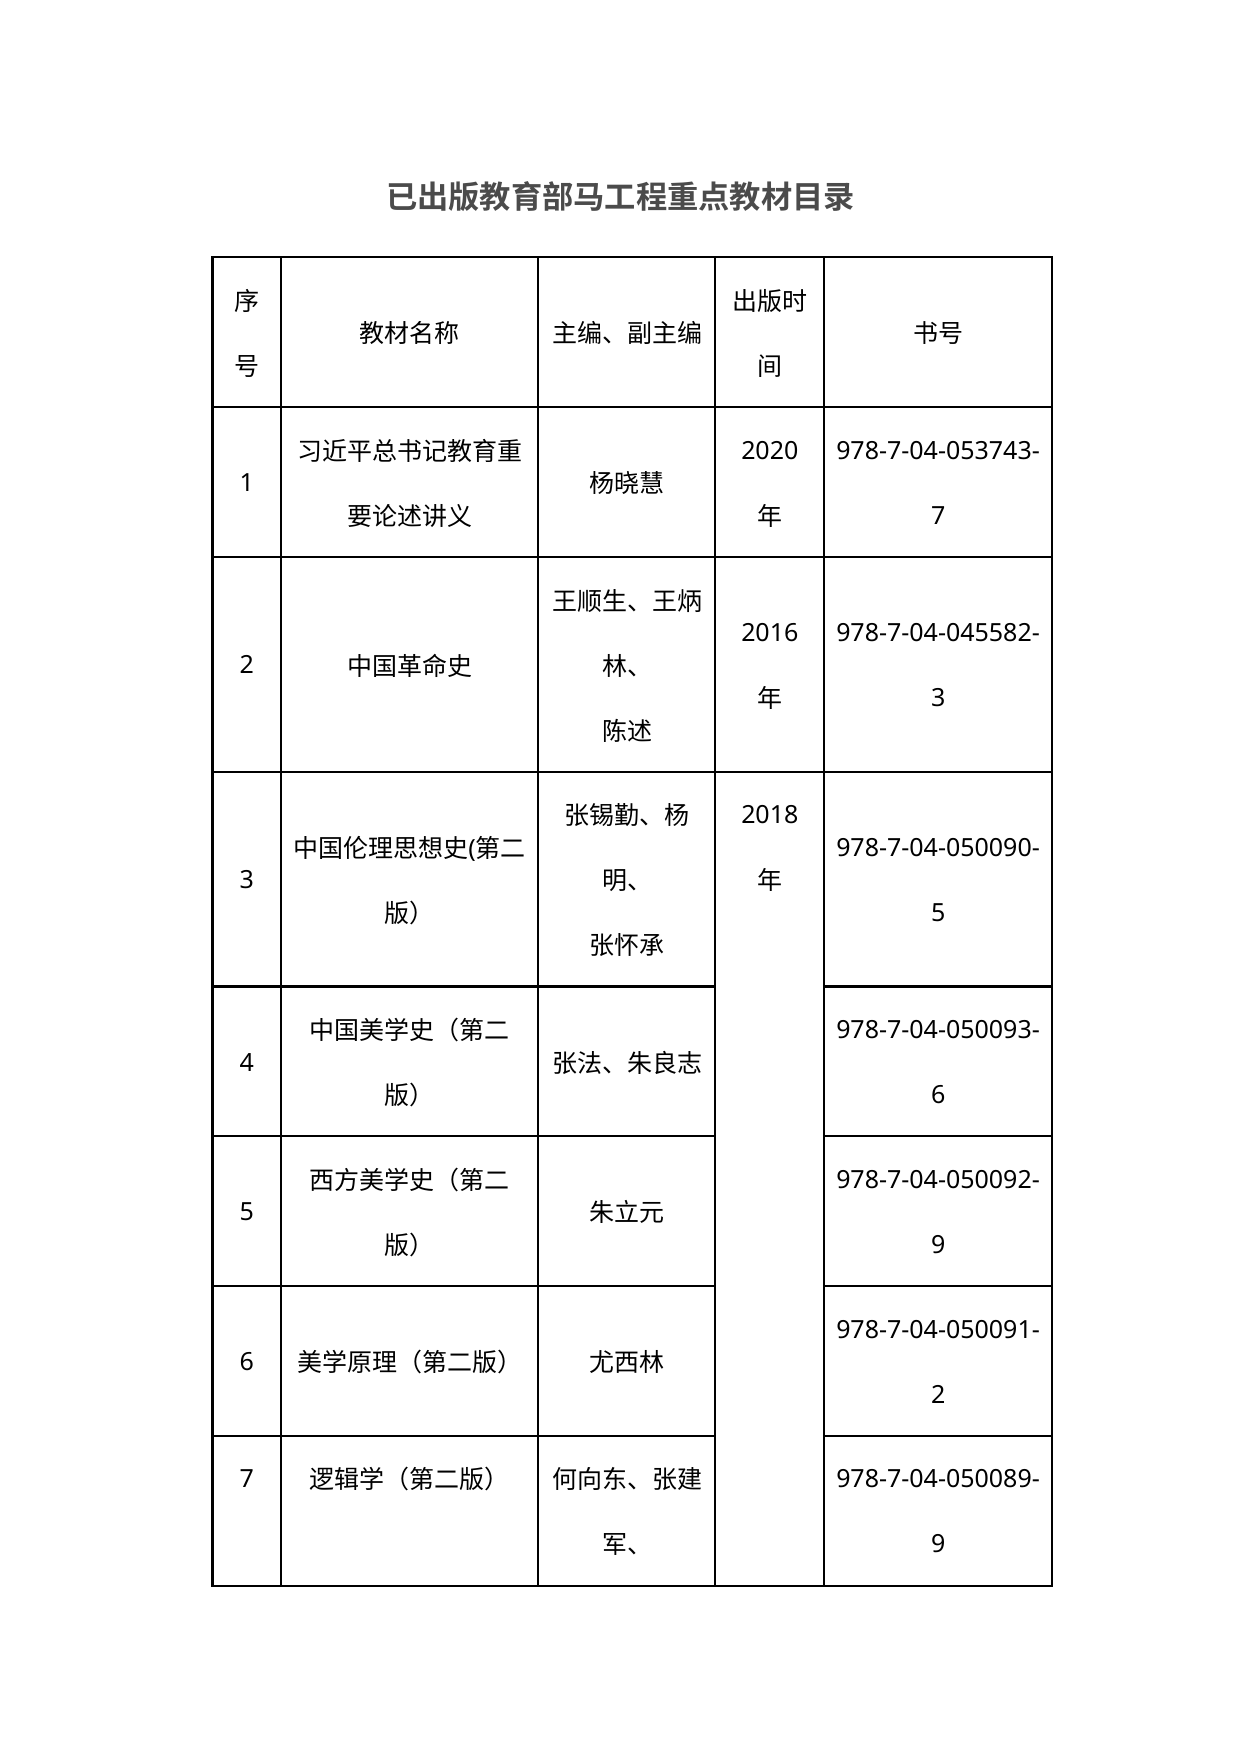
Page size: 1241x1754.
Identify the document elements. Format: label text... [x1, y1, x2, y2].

table_cell 中国伦理思想史(第二版） [282, 773, 537, 985]
table_cell 习近平总书记教育重要论述讲义 [282, 408, 537, 556]
table_cell 978-7-04-050093-6 [825, 988, 1051, 1135]
table_cell 1 [214, 408, 280, 556]
table_cell 王顺生、王炳林、 陈述 [539, 558, 714, 771]
table_header 出版时间 [716, 258, 823, 406]
table_cell 杨晓慧 [539, 408, 714, 556]
table_cell 7 [214, 1437, 280, 1584]
table_cell 逻辑学（第二版） [282, 1437, 537, 1584]
table_cell 中国美学史（第二版） [282, 988, 537, 1135]
table_cell 美学原理（第二版） [282, 1287, 537, 1435]
table_cell 张法、朱良志 [539, 988, 714, 1135]
table_cell 2018年 [716, 773, 823, 1584]
table_cell 978-7-04-053743-7 [825, 408, 1051, 556]
table_cell 2016年 [716, 558, 823, 771]
table_cell 978-7-04-050090-5 [825, 773, 1051, 985]
table_cell 978-7-04-050091-2 [825, 1287, 1051, 1435]
table_header 书号 [825, 258, 1051, 406]
table_cell 4 [214, 988, 280, 1135]
table_cell 朱立元 [539, 1137, 714, 1285]
table_cell 2020年 [716, 408, 823, 556]
table_cell 2 [214, 558, 280, 771]
table_cell 张锡勤、杨明、 张怀承 [539, 773, 714, 985]
table_cell 978-7-04-050089-9 [825, 1437, 1051, 1584]
table_cell 何向东、张建军、 任晓明 [539, 1437, 714, 1584]
table_cell 中国革命史 [282, 558, 537, 771]
table_cell 978-7-04-050092-9 [825, 1137, 1051, 1285]
text 已出版教育部马工程重点教材目录 [187, 162, 1053, 227]
table_header 序号 [214, 258, 280, 406]
table_header 主编、副主编 [539, 258, 714, 406]
table_cell 5 [214, 1137, 280, 1285]
table_cell 3 [214, 773, 280, 985]
table_header 教材名称 [282, 258, 537, 406]
table_cell 6 [214, 1287, 280, 1435]
table_cell 978-7-04-045582-3 [825, 558, 1051, 771]
table_cell 西方美学史（第二版） [282, 1137, 537, 1285]
table_cell 尤西林 [539, 1287, 714, 1435]
